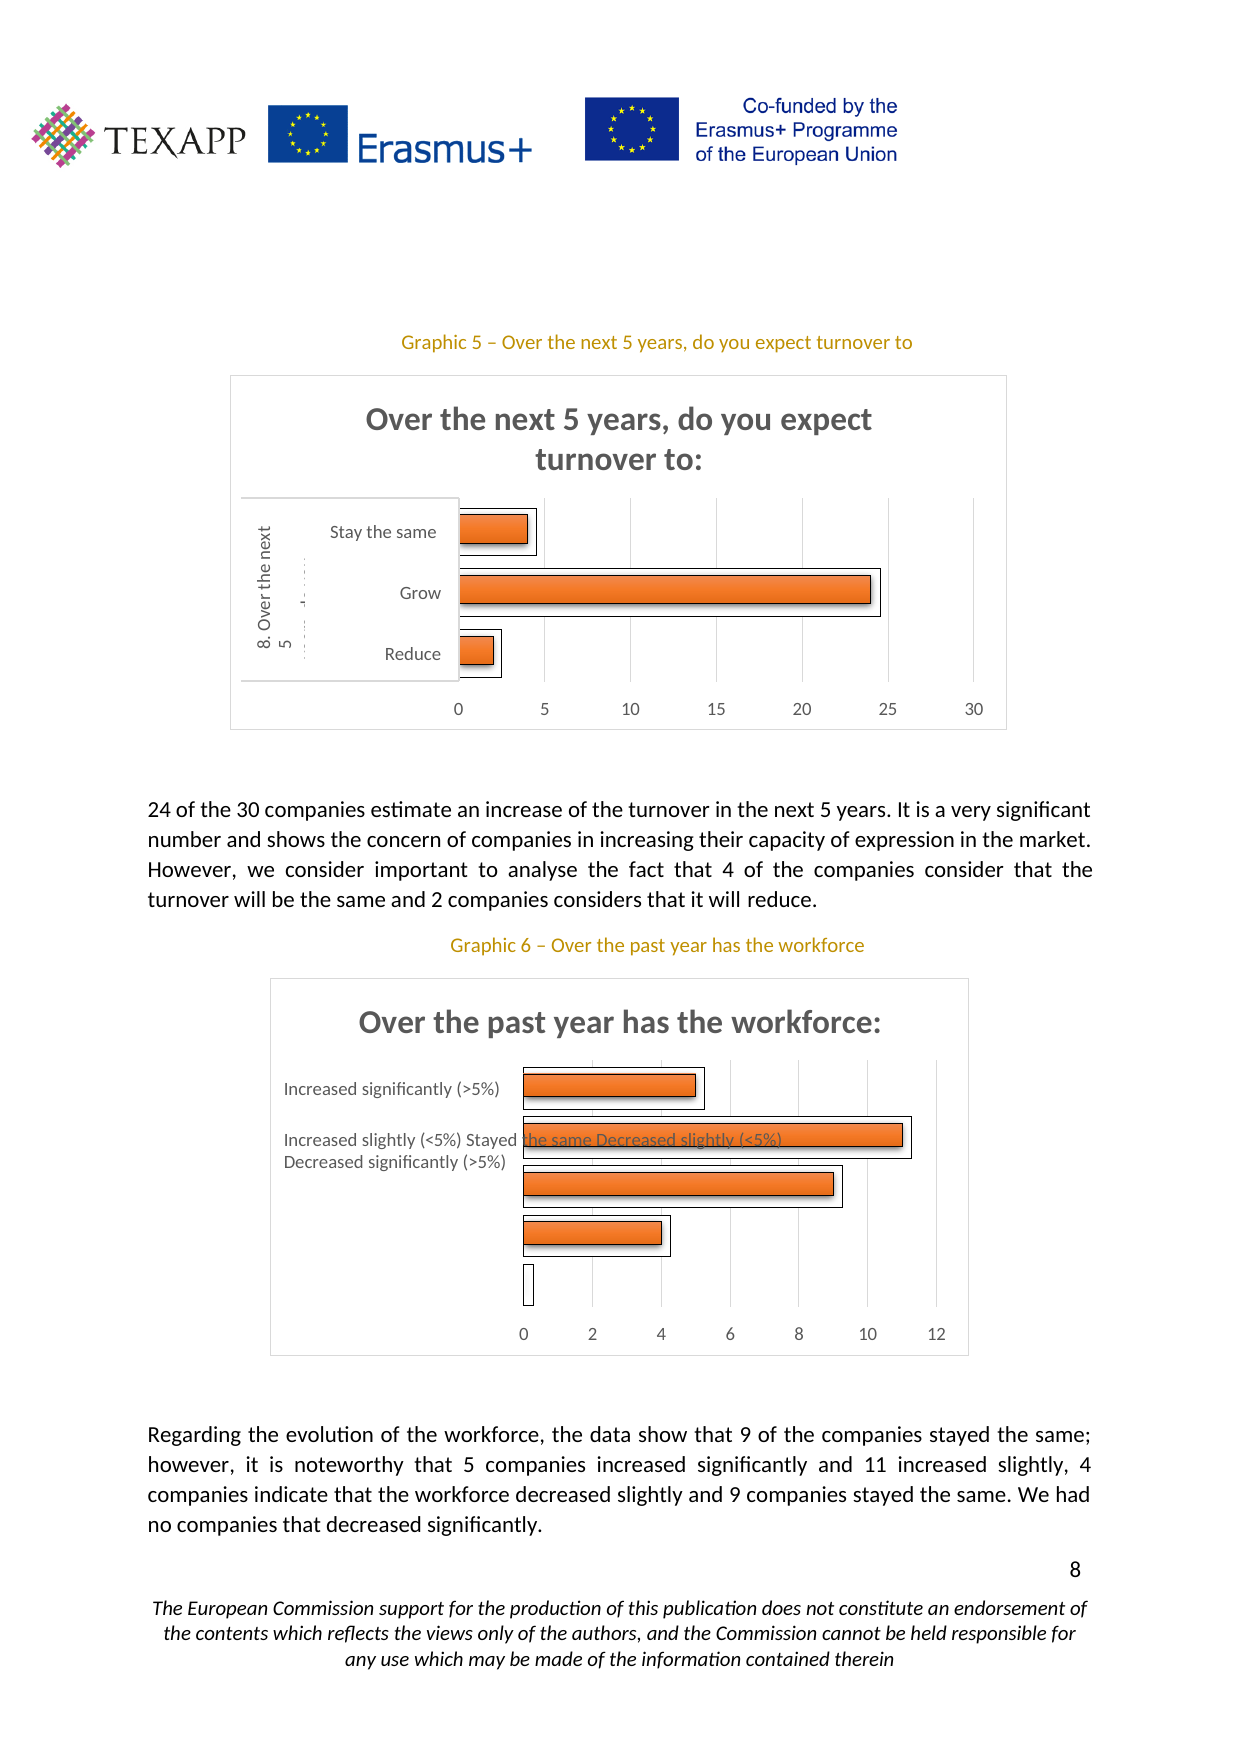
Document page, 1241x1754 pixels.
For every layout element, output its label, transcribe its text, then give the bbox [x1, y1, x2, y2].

picture [524, 1117, 911, 1158]
picture [565, 79, 913, 179]
picture [460, 515, 527, 543]
picture [460, 576, 870, 603]
picture [524, 1265, 533, 1305]
picture [523, 1068, 704, 1109]
picture [460, 630, 501, 677]
text Regarding the evolution of the workforce, the data show that 9 of the companies stayed the same; however, it is noteworthy that 5 companies increased significantly and 11 increased slightly, 4 companies indicate that the workforce decreased slightly and 9 companies stayed the same. We had no companies that decreased significantly. [147, 1420, 1093, 1538]
picture [524, 1166, 842, 1207]
text Graphic 5 – Over the next 5 years, do you expect turnover to [401, 329, 1240, 355]
picture [460, 569, 880, 616]
picture [524, 1222, 661, 1244]
picture [599, 1135, 605, 1145]
picture [7, 87, 532, 185]
text Graphic 6 – Over the past year has the workforce [450, 932, 1240, 958]
picture [524, 1075, 695, 1096]
picture [524, 1216, 670, 1256]
picture [524, 1173, 833, 1195]
text 24 of the 30 companies estimate an increase of the turnover in the next 5 years. It is a very significant number and shows the concern of companies in increasing their capacity of expression in the market. However, we consider important to analyse the fact that 4 of the companies consider that the turnover will be the same and 2 companies considers that it will reduce. [147, 795, 1093, 914]
picture [460, 637, 493, 664]
picture [524, 1124, 902, 1146]
picture [460, 509, 536, 555]
